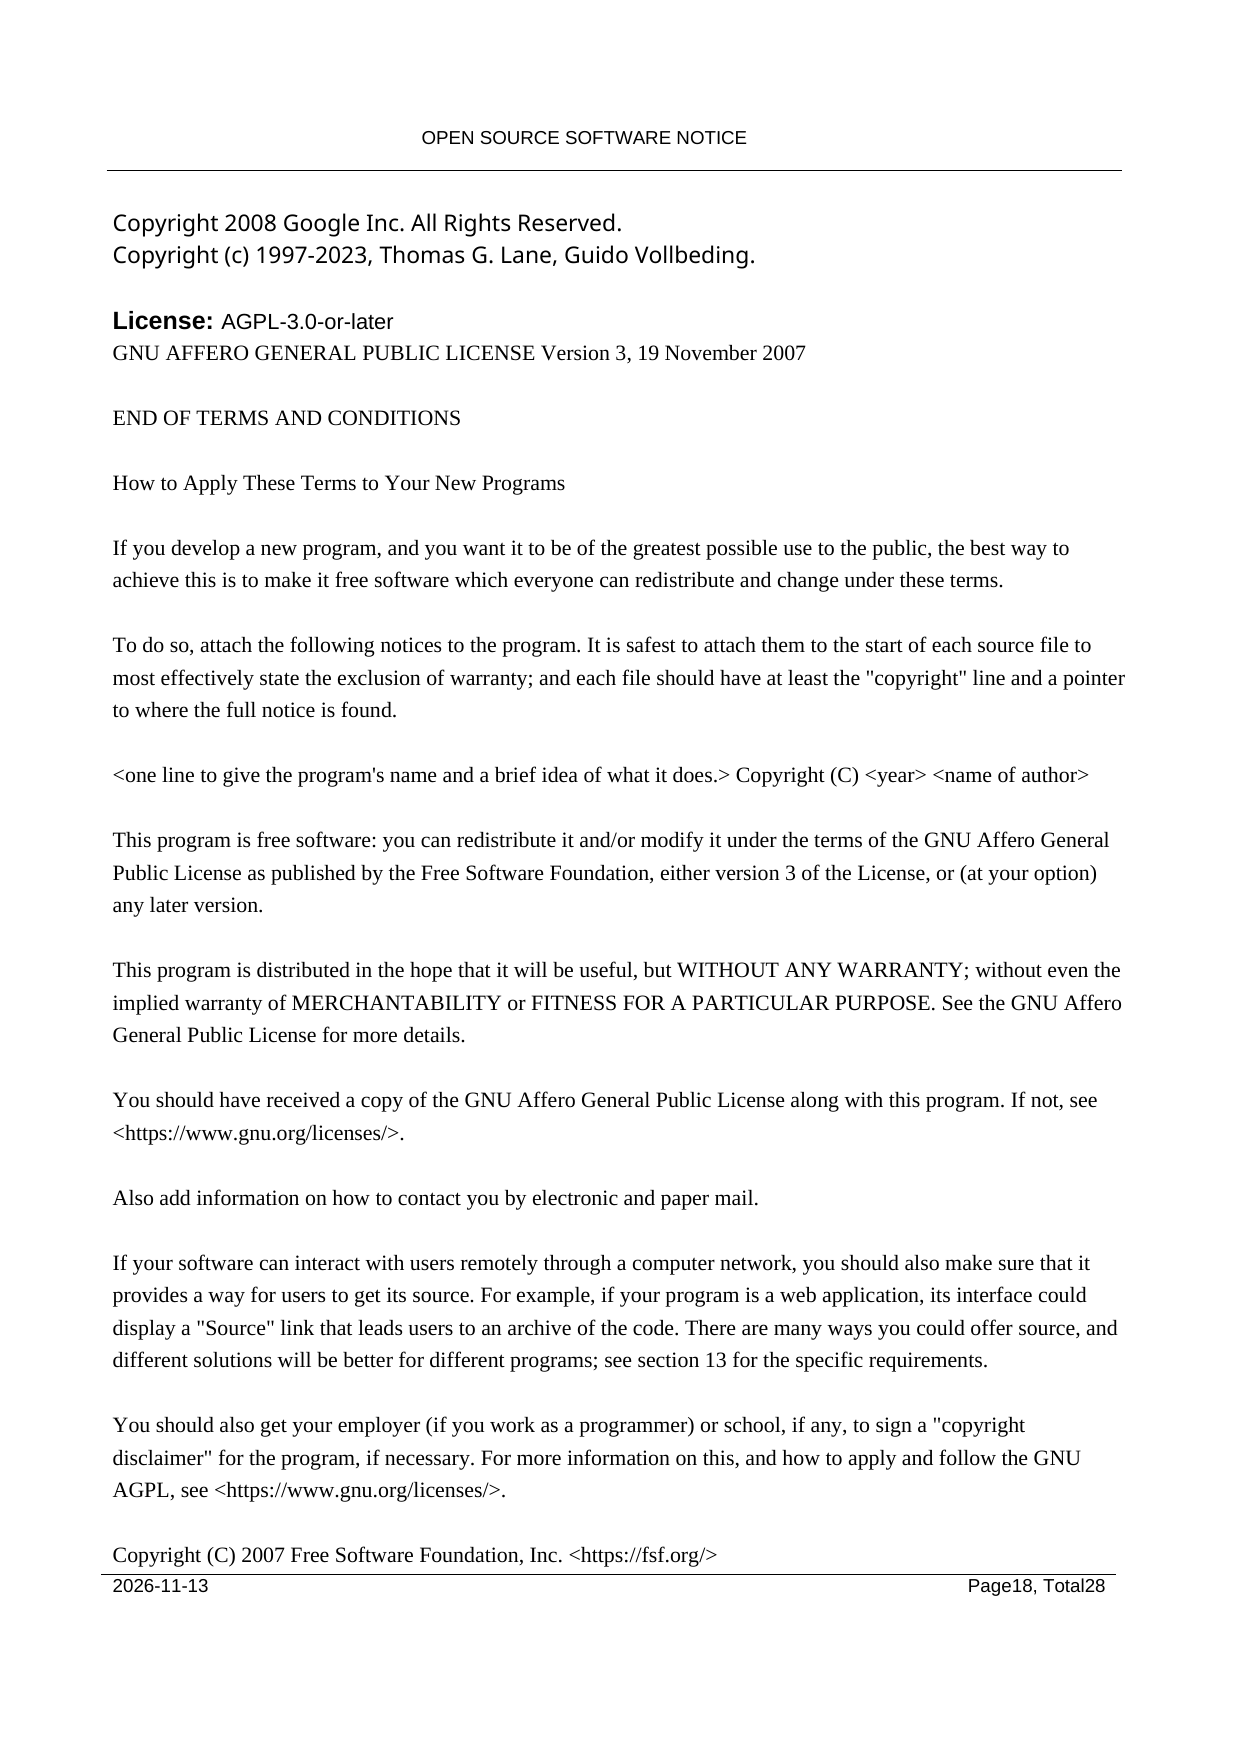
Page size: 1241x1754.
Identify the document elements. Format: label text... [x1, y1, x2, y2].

text License: AGPL-3.0-or-later [112, 304, 1128, 336]
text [112, 336, 1128, 1571]
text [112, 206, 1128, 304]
